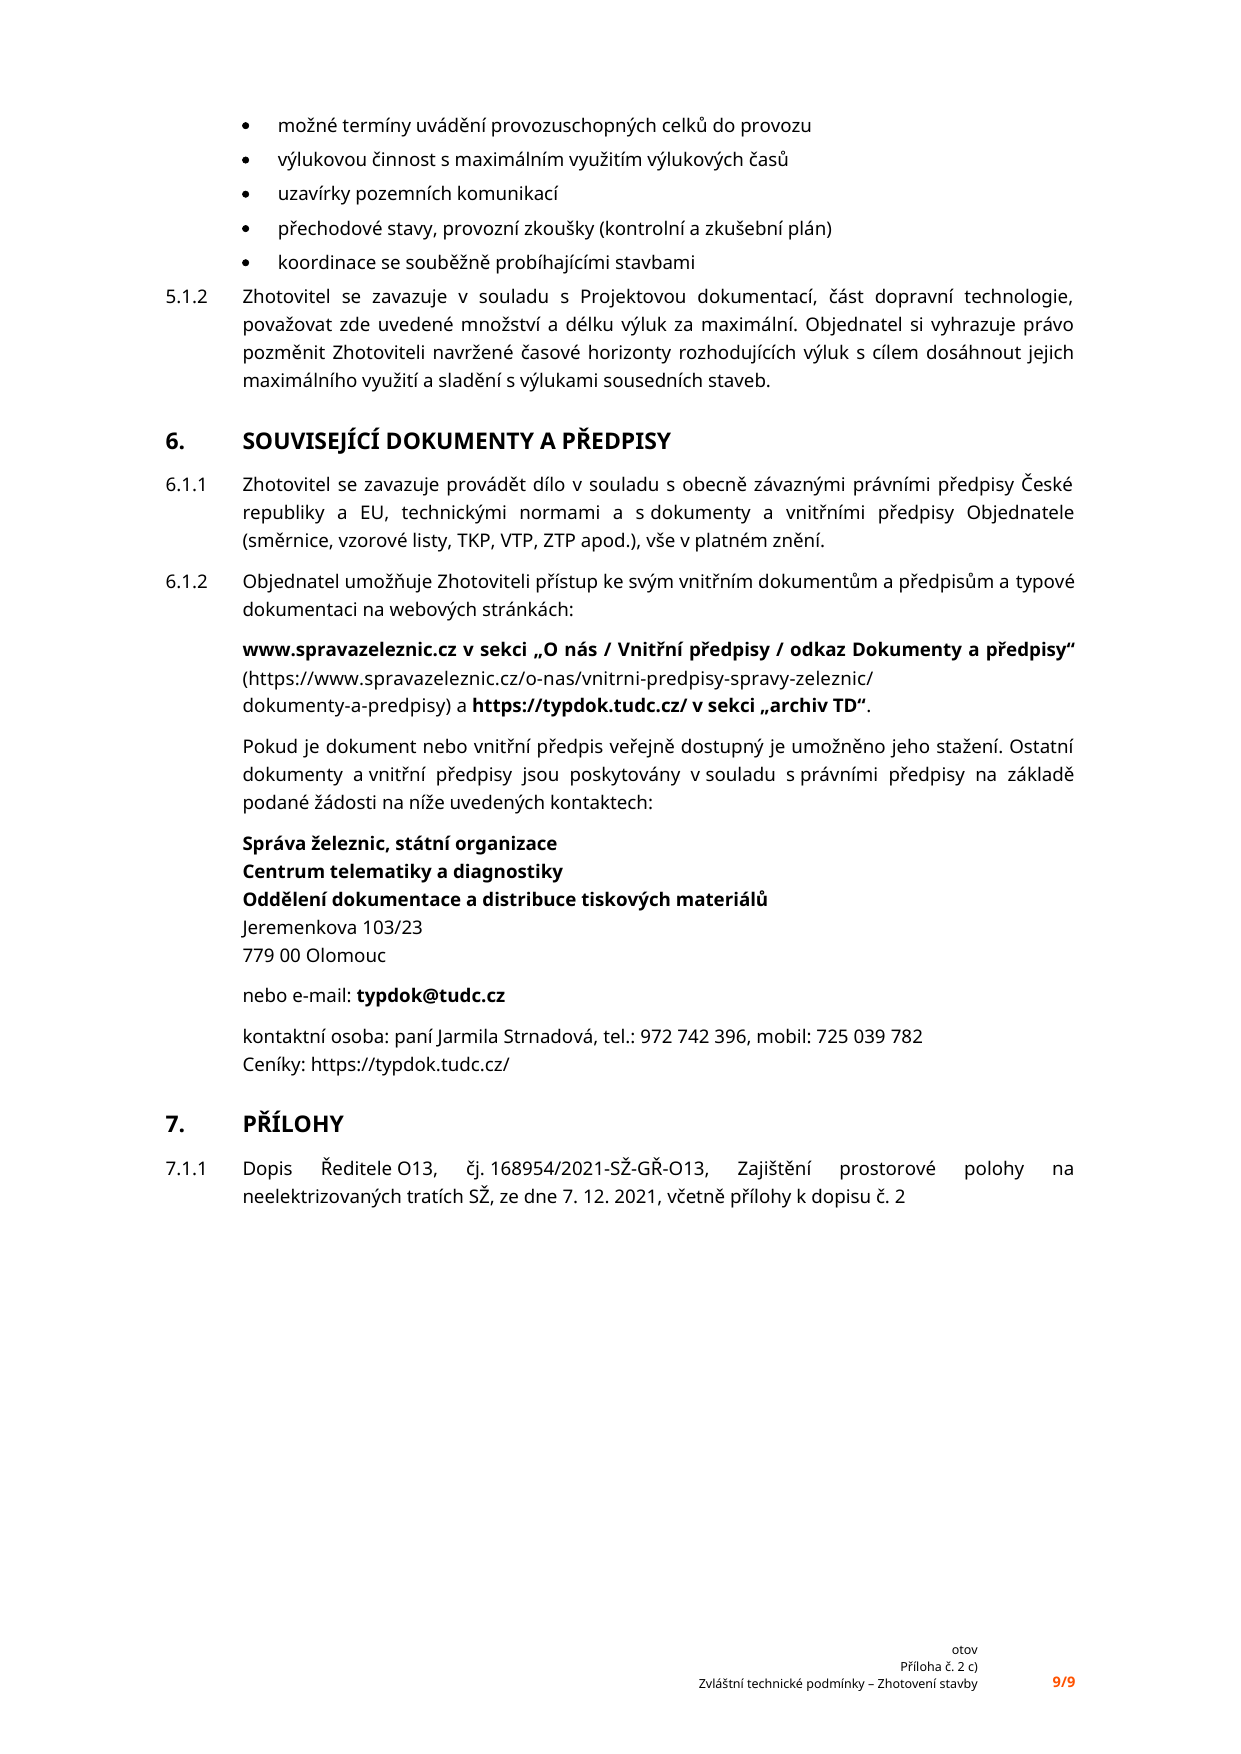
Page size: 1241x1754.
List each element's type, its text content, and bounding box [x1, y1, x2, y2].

text kontaktní osoba: paní Jarmila Strnadová, tel.: 972 742 396, mobil: 725 039 782 [242, 1023, 1075, 1048]
list přechodové stavy, provozní zkoušky (kontrolní a zkušební plán) [242, 215, 1075, 241]
text Centrum telematiky a diagnostiky [242, 858, 1075, 883]
text Dopis Ředitele O13, čj. 168954/2021-SŽ-GŘ-O13, Zajištění prostorové polohy na neelektrizovaných tratích SŽ, ze dne 7. 12. 2021, včetně přílohy k dopisu č. 2 [165, 1155, 1075, 1209]
list koordinace se souběžně probíhajícími stavbami [242, 249, 1075, 275]
text PŘÍLOHY [165, 1108, 1075, 1139]
text Ceníky: https://typdok.tudc.cz/ [242, 1051, 1075, 1077]
text Jeremenkova 103/23 [242, 914, 1075, 939]
list výlukovou činnost s maximálním využitím výlukových časů [242, 146, 1075, 172]
text Správa železnic, státní organizace [242, 830, 1075, 855]
text SOUVISEJÍCÍ DOKUMENTY A PŘEDPISY [165, 425, 1075, 456]
list uzavírky pozemních komunikací [242, 181, 1075, 206]
text Oddělení dokumentace a distribuce tiskových materiálů [242, 886, 1075, 911]
text Zhotovitel se zavazuje v souladu s Projektovou dokumentací, část dopravní technologie, považovat zde uvedené množství a délku výluk za maximální. Objednatel si vyhrazuje právo pozměnit Zhotoviteli navržené časové horizonty rozhodujících výluk s cílem dosáhnout jejich maximálního využití a sladění s výlukami sousedních staveb. [165, 283, 1075, 393]
text Objednatel umožňuje Zhotoviteli přístup ke svým vnitřním dokumentům a předpisům a typové dokumentaci na webových stránkách: [165, 568, 1075, 622]
text 779 00 Olomouc [242, 942, 1075, 967]
text www.spravazeleznic.cz v sekci „O nás / Vnitřní předpisy / odkaz Dokumenty a předpisy“ (https://www.spravazeleznic.cz/o-nas/vnitrni-predpisy-spravy-zeleznic/ dokumenty-a-predpisy) a https://typdok.tudc.cz/ v sekci „archiv TD“. [242, 637, 1075, 718]
text nebo e-mail: typdok@tudc.cz [242, 982, 1075, 1008]
text Pokud je dokument nebo vnitřní předpis veřejně dostupný je umožněno jeho stažení. Ostatní dokumenty a vnitřní předpisy jsou poskytovány v souladu s právními předpisy na základě podané žádosti na níže uvedených kontaktech: [242, 733, 1075, 815]
text Zhotovitel se zavazuje provádět dílo v souladu s obecně závaznými právními předpisy České republiky a EU, technickými normami a s dokumenty a vnitřními předpisy Objednatele (směrnice, vzorové listy, TKP, VTP, ZTP apod.), vše v platném znění. [165, 472, 1075, 553]
list možné termíny uvádění provozuschopných celků do provozu [242, 112, 1075, 138]
